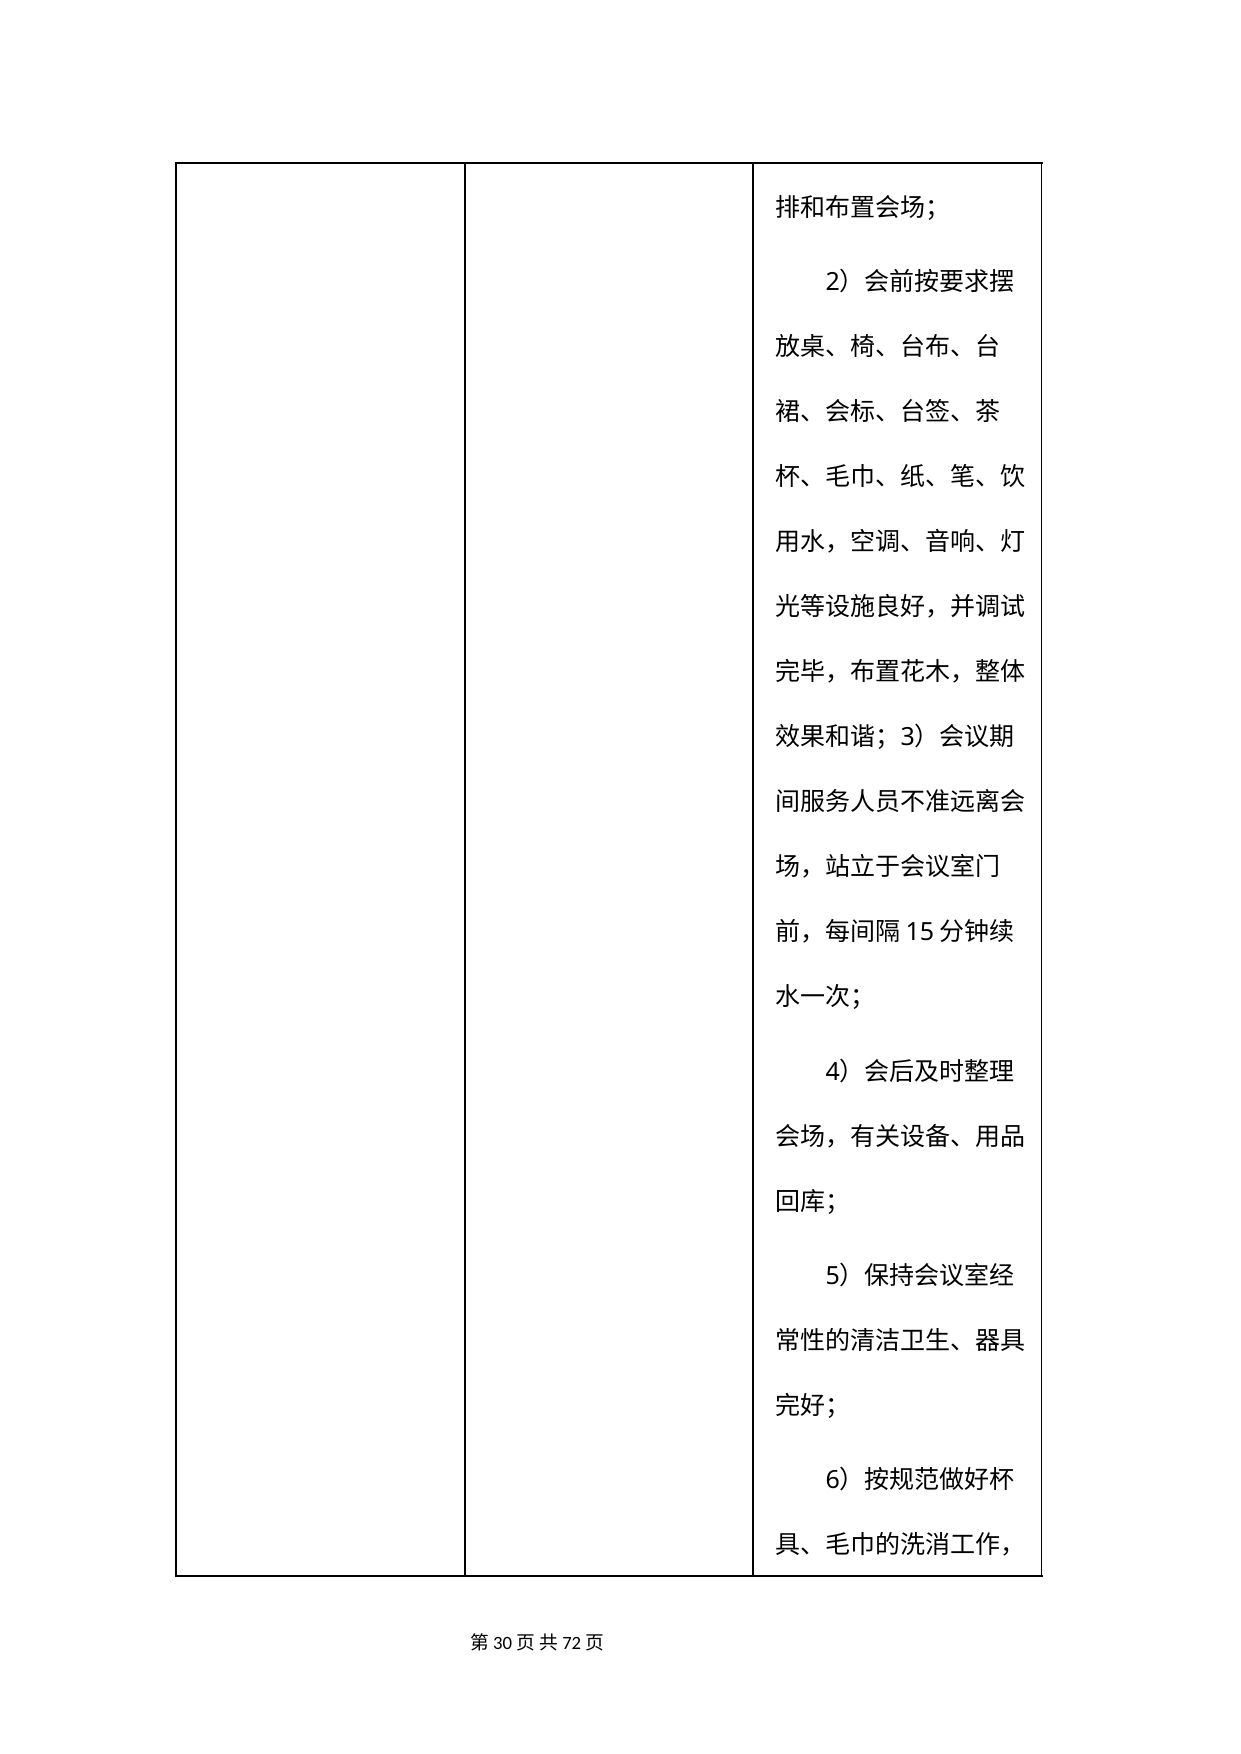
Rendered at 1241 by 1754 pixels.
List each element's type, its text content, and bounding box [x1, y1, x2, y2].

table_cell 1 [177, 164, 464, 1575]
table_cell [466, 164, 752, 1575]
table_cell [754, 164, 1041, 1575]
